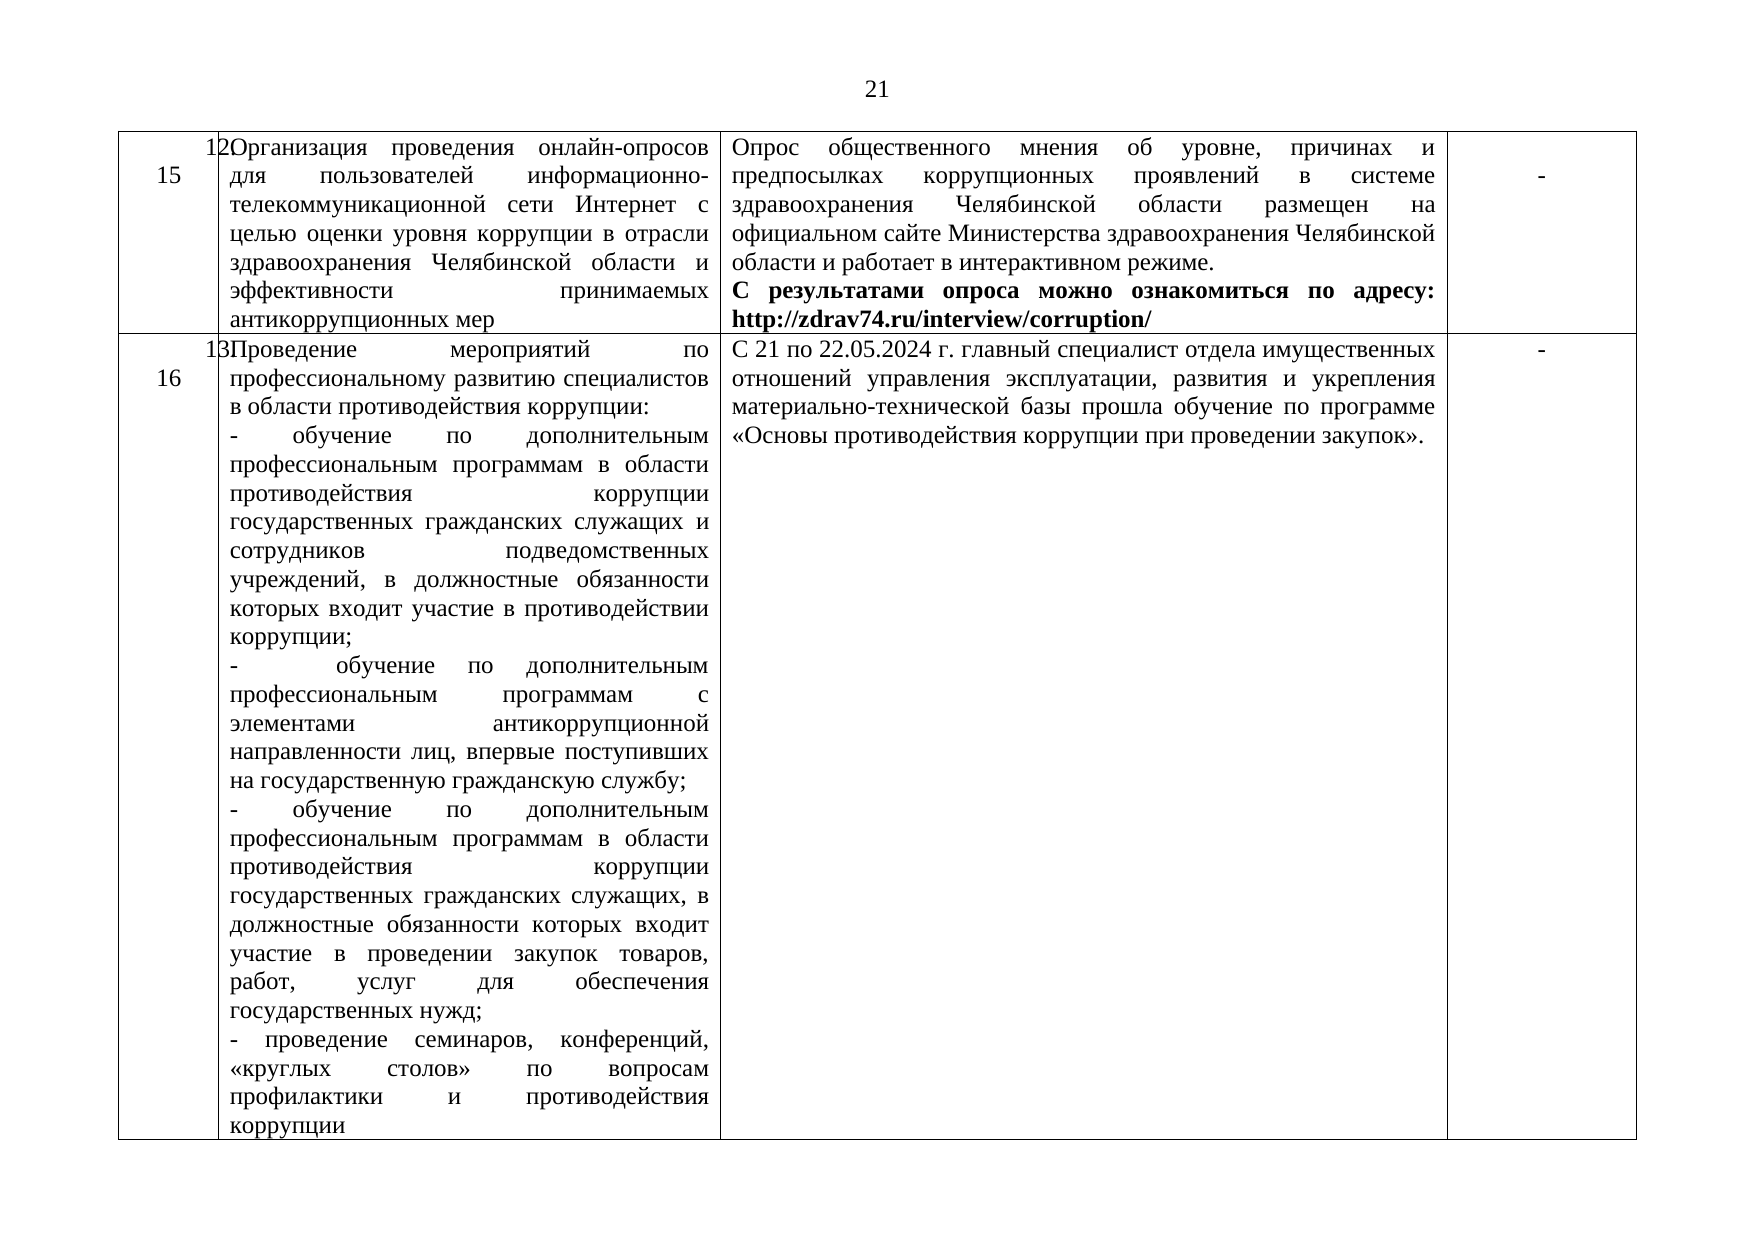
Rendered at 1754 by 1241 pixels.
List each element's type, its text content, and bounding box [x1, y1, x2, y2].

table_cell Проведение мероприятий по профессиональному развитию специалистов в области противодействия коррупции: - обучение по дополнительным профессиональным программам в области противодействия коррупции государственных гражданских служащих и сотрудников подведомственных учреждений, в должностные обязанности которых входит участие в противодействии коррупции; - обучение по дополнительным профессиональным программам с элементами антикоррупционной направленности лиц, впервые поступивших на государственную гражданскую службу; - обучение по дополнительным профессиональным программам в области противодействия коррупции государственных гражданских служащих, в должностные обязанности которых входит участие в проведении закупок товаров, работ, услуг для обеспечения государственных нужд; - проведение семинаров, конференций, «круглых столов» по вопросам профилактики и противодействия коррупции [219, 334, 720, 1139]
table_cell Опрос общественного мнения об уровне, причинах и предпосылках коррупционных проявлений в системе здравоохранения Челябинской области размещен на официальном сайте Министерства здравоохранения Челябинской области и работает в интерактивном режиме. С результатами опроса можно ознакомиться по адресу: http://zdrav74.ru/interview/corruption/ [721, 132, 1447, 333]
table_cell Организация проведения онлайн-опросов для пользователей информационно-телекоммуникационной сети Интернет с целью оценки уровня коррупции в отрасли здравоохранения Челябинской области и эффективности принимаемых антикоррупционных мер [219, 132, 720, 333]
table_cell 16 [119, 334, 218, 1139]
table_cell - [1448, 334, 1636, 1139]
table_cell - [1448, 132, 1636, 333]
table_cell 15 [119, 132, 218, 333]
table_cell С 21 по 22.05.2024 г. главный специалист отдела имущественных отношений управления эксплуатации, развития и укрепления материально-технической базы прошла обучение по программе «Основы противодействия коррупции при проведении закупок». [721, 334, 1447, 1139]
